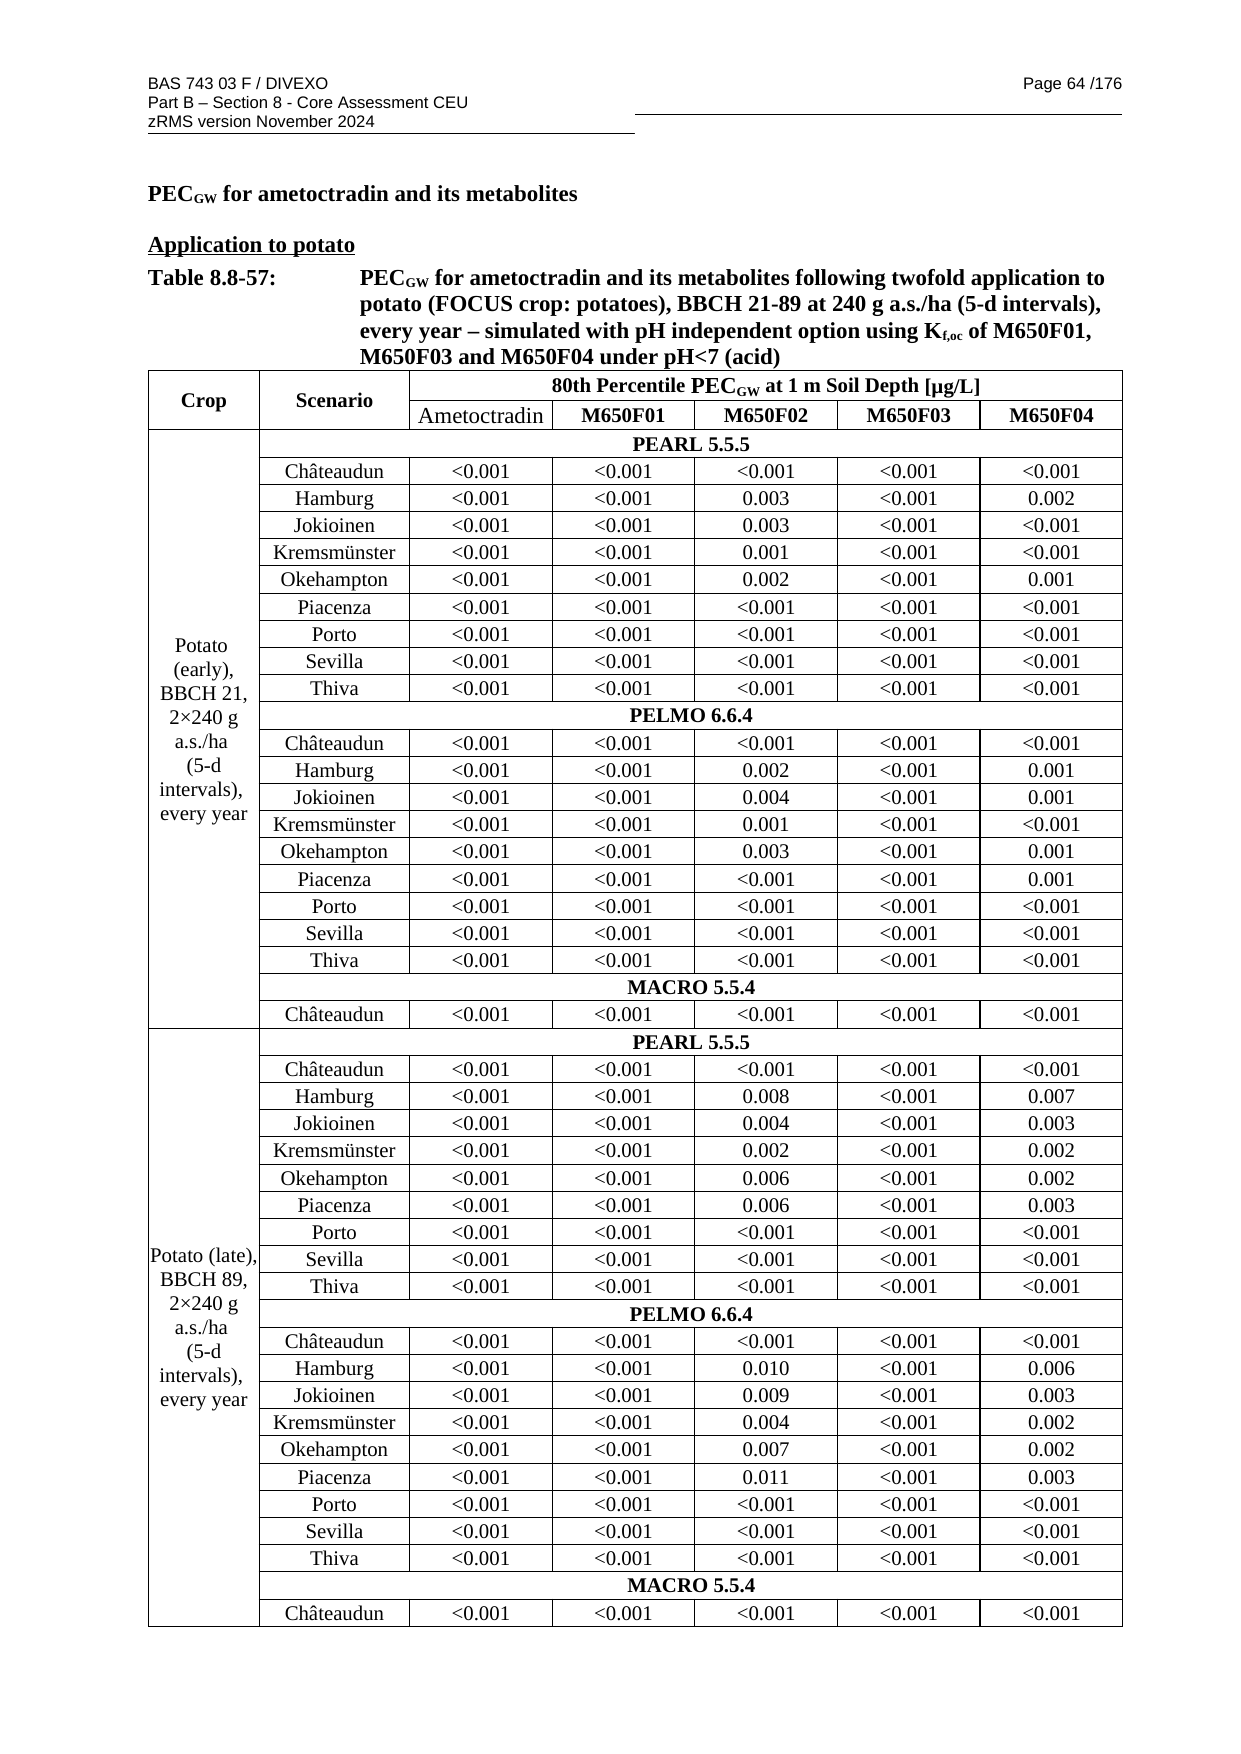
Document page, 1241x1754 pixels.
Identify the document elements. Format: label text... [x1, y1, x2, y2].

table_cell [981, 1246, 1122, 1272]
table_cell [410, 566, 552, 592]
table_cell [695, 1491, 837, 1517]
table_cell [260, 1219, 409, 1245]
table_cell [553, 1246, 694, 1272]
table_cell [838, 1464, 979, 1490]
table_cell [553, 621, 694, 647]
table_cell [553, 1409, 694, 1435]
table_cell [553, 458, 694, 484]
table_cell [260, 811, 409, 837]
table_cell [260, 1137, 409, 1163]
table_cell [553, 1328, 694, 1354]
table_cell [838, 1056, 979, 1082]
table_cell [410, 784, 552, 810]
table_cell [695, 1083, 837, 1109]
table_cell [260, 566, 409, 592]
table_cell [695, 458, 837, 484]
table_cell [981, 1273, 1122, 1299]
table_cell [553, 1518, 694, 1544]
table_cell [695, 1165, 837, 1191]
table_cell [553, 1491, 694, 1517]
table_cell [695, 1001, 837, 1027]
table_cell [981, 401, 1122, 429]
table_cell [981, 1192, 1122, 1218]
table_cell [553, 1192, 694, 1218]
text Table 8.8-7: PECGW for ametoctradin and its metabolites following twofold application to potato (FOCUS crop: potatoes), BBCH 21-89 at 240 g a.s./ha (5-d intervals), every year – simulated with pH independent option using Kf,oc of M650F01, M650F03 and M650F04 under pH<7 (acid) [148, 264, 1122, 369]
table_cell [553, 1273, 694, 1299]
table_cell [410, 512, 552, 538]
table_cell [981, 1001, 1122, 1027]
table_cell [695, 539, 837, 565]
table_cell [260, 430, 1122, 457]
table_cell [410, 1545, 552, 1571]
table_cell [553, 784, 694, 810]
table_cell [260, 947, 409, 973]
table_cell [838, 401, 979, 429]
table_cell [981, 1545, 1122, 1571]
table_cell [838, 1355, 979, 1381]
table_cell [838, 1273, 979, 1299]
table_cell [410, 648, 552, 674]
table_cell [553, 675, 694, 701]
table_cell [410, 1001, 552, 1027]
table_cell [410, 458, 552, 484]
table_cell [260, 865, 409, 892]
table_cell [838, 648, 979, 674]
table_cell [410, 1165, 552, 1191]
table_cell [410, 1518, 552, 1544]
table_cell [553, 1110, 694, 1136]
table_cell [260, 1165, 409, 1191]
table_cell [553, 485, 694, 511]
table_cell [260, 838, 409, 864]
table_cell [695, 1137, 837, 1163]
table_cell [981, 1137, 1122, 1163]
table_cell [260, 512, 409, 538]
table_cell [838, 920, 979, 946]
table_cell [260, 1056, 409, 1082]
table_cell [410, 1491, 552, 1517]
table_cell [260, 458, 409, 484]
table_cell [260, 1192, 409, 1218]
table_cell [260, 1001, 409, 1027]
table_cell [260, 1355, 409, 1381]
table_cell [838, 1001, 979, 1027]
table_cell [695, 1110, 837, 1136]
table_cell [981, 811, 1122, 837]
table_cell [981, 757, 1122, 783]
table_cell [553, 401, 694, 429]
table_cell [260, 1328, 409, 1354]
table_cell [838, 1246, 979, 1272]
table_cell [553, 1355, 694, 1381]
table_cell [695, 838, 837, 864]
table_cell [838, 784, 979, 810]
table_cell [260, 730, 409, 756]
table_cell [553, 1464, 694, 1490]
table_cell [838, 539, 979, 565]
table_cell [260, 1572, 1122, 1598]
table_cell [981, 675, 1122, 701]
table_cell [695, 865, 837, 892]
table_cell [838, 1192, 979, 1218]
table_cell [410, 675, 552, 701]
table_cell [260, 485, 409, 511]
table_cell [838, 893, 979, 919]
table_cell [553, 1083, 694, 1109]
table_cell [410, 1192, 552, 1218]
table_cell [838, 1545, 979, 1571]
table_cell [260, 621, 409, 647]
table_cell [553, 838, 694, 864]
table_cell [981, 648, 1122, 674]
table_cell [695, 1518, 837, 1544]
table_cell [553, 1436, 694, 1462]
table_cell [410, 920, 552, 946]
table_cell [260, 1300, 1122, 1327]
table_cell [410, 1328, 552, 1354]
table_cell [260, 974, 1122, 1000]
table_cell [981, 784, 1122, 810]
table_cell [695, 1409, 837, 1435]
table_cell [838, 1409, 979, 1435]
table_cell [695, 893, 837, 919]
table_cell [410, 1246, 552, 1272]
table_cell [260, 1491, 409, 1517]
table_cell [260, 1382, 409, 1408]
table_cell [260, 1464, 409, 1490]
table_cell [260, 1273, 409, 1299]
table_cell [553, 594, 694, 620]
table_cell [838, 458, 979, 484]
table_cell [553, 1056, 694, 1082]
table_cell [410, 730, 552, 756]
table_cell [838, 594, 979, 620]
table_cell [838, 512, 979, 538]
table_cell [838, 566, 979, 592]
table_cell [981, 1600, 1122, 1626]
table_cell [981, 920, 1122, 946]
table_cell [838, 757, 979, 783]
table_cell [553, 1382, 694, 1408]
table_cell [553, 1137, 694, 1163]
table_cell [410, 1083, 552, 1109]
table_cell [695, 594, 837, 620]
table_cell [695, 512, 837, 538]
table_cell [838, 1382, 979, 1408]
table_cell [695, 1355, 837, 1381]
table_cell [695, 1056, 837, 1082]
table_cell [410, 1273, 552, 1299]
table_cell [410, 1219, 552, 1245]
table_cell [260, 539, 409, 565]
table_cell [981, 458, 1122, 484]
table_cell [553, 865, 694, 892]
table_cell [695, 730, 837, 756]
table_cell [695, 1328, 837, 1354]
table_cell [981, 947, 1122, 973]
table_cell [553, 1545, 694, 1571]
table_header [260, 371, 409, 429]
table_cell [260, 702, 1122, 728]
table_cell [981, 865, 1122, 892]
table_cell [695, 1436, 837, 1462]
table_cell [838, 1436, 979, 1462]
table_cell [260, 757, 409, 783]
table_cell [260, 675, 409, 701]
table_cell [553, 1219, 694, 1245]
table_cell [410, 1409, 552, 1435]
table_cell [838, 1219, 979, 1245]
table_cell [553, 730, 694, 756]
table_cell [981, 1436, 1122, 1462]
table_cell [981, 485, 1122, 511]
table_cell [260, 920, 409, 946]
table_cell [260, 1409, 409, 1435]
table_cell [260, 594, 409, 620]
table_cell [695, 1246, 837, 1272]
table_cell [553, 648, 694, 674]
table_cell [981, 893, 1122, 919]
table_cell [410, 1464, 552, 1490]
text PECGW for ametoctradin and its metabolites [148, 180, 1122, 206]
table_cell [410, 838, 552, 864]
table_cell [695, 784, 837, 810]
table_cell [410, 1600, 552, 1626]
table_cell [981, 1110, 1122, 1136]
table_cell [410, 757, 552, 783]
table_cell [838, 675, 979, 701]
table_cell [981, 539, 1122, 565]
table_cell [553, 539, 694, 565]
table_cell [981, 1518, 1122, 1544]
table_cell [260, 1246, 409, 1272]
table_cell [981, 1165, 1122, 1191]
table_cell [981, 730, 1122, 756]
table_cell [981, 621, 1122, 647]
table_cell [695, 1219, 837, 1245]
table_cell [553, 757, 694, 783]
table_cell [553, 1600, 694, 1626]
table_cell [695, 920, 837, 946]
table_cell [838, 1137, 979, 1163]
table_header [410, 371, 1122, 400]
text Application to potato [148, 231, 1122, 258]
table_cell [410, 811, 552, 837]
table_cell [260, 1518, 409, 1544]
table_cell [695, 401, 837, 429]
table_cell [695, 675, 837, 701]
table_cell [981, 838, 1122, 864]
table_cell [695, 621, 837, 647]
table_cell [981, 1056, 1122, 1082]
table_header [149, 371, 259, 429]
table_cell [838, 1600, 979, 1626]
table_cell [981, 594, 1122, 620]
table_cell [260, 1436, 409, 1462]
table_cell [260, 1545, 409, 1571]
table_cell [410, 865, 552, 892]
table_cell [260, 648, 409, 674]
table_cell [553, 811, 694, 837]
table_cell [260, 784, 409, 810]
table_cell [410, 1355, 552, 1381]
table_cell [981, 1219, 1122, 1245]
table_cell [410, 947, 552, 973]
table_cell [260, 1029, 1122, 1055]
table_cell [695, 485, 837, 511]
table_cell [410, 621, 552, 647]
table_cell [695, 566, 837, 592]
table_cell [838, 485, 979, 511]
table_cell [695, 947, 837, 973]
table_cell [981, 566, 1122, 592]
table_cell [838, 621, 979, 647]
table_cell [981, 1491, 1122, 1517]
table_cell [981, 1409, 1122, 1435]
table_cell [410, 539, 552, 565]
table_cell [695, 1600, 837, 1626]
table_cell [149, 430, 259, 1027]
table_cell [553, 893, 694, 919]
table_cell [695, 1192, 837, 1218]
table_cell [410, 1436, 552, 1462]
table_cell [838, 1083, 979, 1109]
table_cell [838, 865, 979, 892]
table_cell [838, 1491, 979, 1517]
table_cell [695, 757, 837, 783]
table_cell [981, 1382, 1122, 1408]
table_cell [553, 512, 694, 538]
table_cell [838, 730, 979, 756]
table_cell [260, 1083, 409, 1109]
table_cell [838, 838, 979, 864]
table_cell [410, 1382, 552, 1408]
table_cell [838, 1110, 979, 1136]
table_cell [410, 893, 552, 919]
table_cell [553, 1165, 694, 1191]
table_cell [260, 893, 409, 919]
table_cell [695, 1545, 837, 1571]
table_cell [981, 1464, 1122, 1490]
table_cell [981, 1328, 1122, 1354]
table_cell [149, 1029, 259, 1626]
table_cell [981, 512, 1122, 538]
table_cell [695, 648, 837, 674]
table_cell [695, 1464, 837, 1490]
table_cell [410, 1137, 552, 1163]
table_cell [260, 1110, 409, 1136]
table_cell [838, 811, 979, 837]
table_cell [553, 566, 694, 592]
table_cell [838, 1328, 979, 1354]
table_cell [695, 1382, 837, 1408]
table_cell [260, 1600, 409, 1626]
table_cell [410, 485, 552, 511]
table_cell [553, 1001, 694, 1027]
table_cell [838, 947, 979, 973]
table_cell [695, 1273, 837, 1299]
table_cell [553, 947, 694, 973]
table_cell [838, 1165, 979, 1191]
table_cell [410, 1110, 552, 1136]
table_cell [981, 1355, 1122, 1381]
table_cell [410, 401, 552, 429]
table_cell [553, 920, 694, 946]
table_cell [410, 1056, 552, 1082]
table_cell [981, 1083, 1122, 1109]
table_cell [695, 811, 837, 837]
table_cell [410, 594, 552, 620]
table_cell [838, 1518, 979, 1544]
